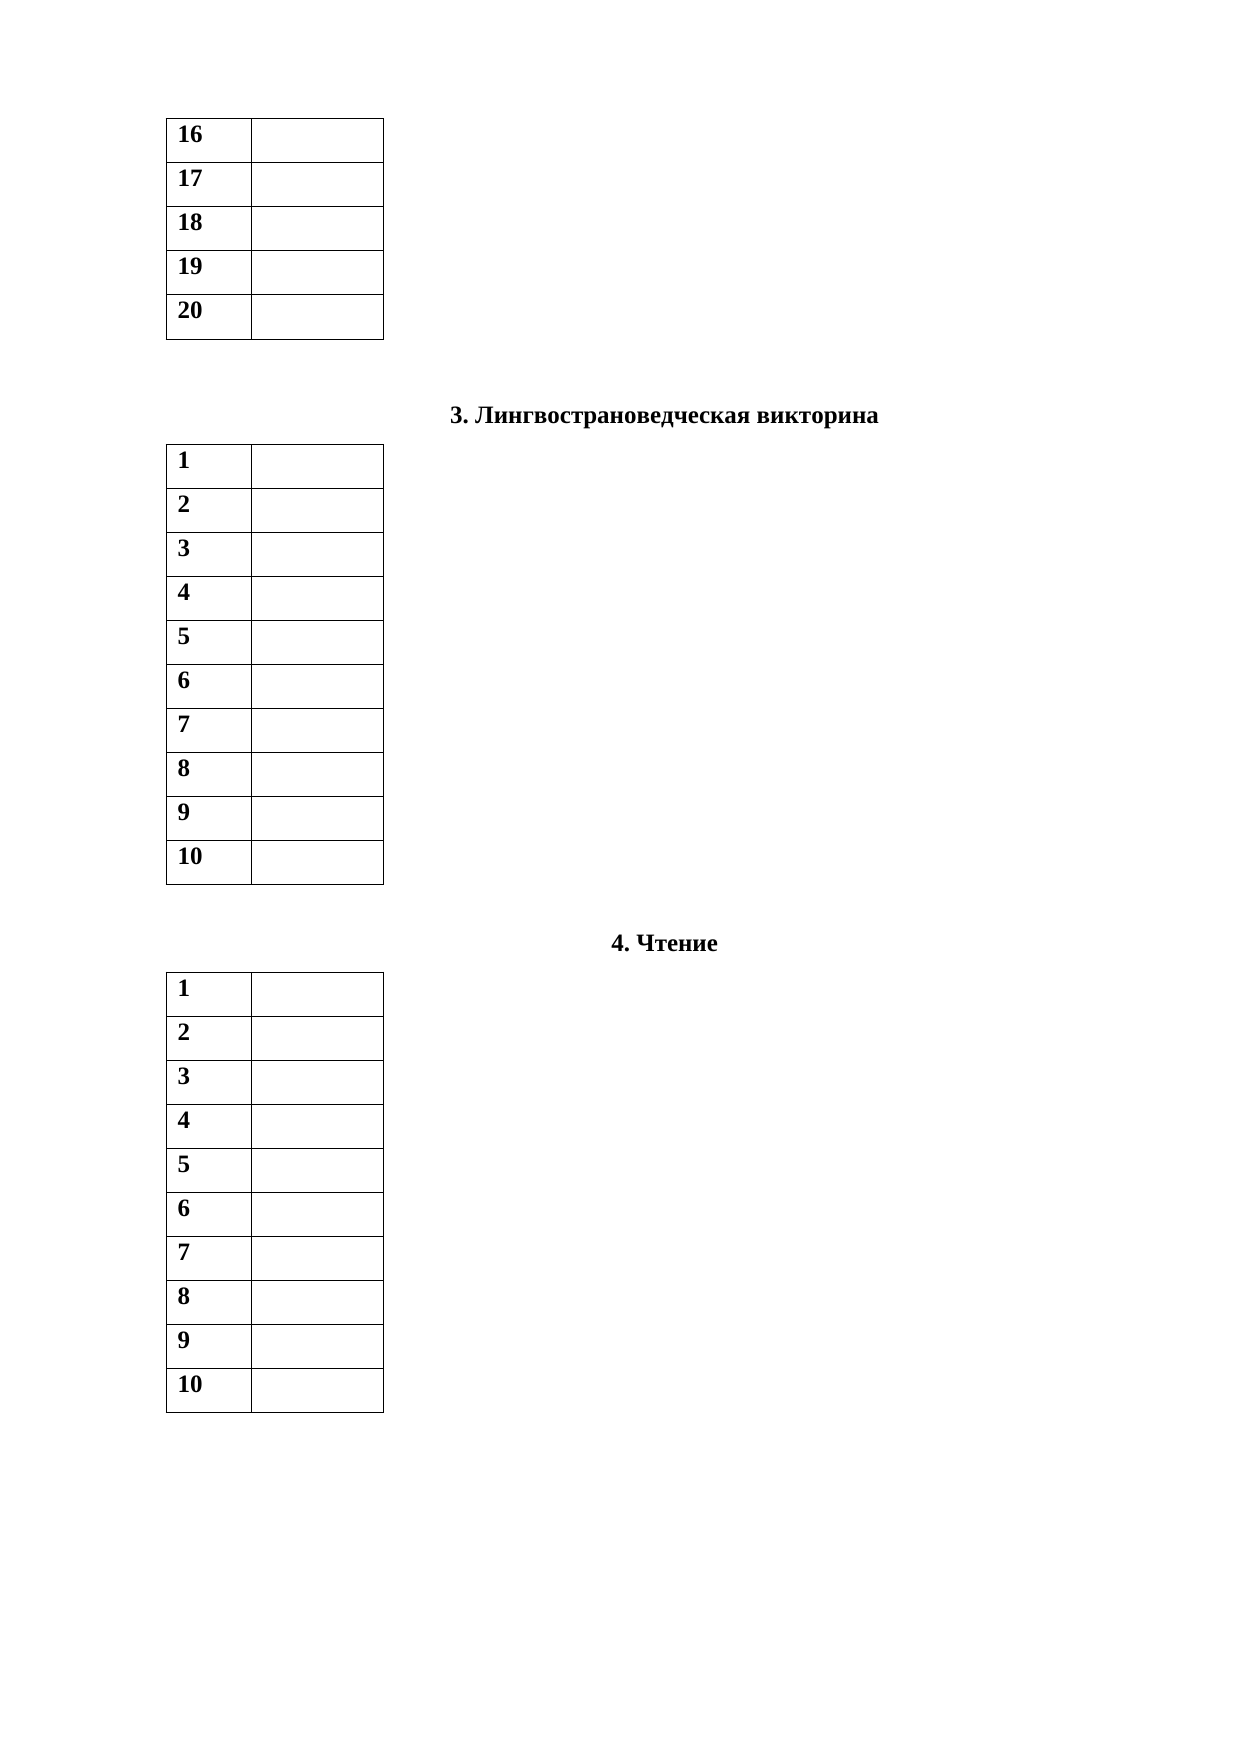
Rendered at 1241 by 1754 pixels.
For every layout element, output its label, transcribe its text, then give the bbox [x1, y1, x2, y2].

table_cell 17 [167, 163, 251, 206]
table_cell [252, 577, 383, 620]
table_cell 18 [167, 207, 251, 250]
table_cell 16 [167, 119, 251, 162]
table_cell [252, 1325, 383, 1368]
table_cell 3 [167, 533, 251, 576]
table_cell 9 [167, 797, 251, 840]
table_cell 7 [167, 709, 251, 752]
table_cell [252, 1061, 383, 1104]
table_cell 6 [167, 665, 251, 708]
table_cell [252, 1237, 383, 1280]
table_cell [252, 119, 383, 162]
table_cell 4 [167, 577, 251, 620]
table_cell [252, 207, 383, 250]
table_cell [252, 1017, 383, 1060]
table_cell 8 [167, 1281, 251, 1324]
table_header [252, 973, 383, 1016]
table_cell 10 [167, 1369, 251, 1412]
table_cell 4 [167, 1105, 251, 1148]
table_cell [252, 621, 383, 664]
table_cell 5 [167, 621, 251, 664]
table_header 1 [167, 445, 251, 488]
table_cell 7 [167, 1237, 251, 1280]
table_cell 20 [167, 295, 251, 338]
table_cell 2 [167, 1017, 251, 1060]
table_header [252, 445, 383, 488]
table_cell 2 [167, 489, 251, 532]
table_cell [252, 1105, 383, 1148]
table_cell [252, 1369, 383, 1412]
text 4. Чтение [177, 928, 1152, 957]
table_cell 10 [167, 841, 251, 884]
table_cell [252, 489, 383, 532]
table_cell [252, 753, 383, 796]
text 3. Лингвострановедческая викторина [177, 401, 1152, 429]
table_cell [252, 1149, 383, 1192]
table_cell [252, 163, 383, 206]
table_header 1 [167, 973, 251, 1016]
table_cell [252, 533, 383, 576]
table_cell [252, 1193, 383, 1236]
table_cell [252, 295, 383, 338]
table_cell 3 [167, 1061, 251, 1104]
table_cell 8 [167, 753, 251, 796]
table_cell [252, 251, 383, 294]
table_cell [252, 797, 383, 840]
table_cell 5 [167, 1149, 251, 1192]
table_cell [252, 709, 383, 752]
table_cell 19 [167, 251, 251, 294]
table_cell 9 [167, 1325, 251, 1368]
table_cell [252, 841, 383, 884]
table_cell [252, 665, 383, 708]
table_cell 6 [167, 1193, 251, 1236]
table_cell [252, 1281, 383, 1324]
